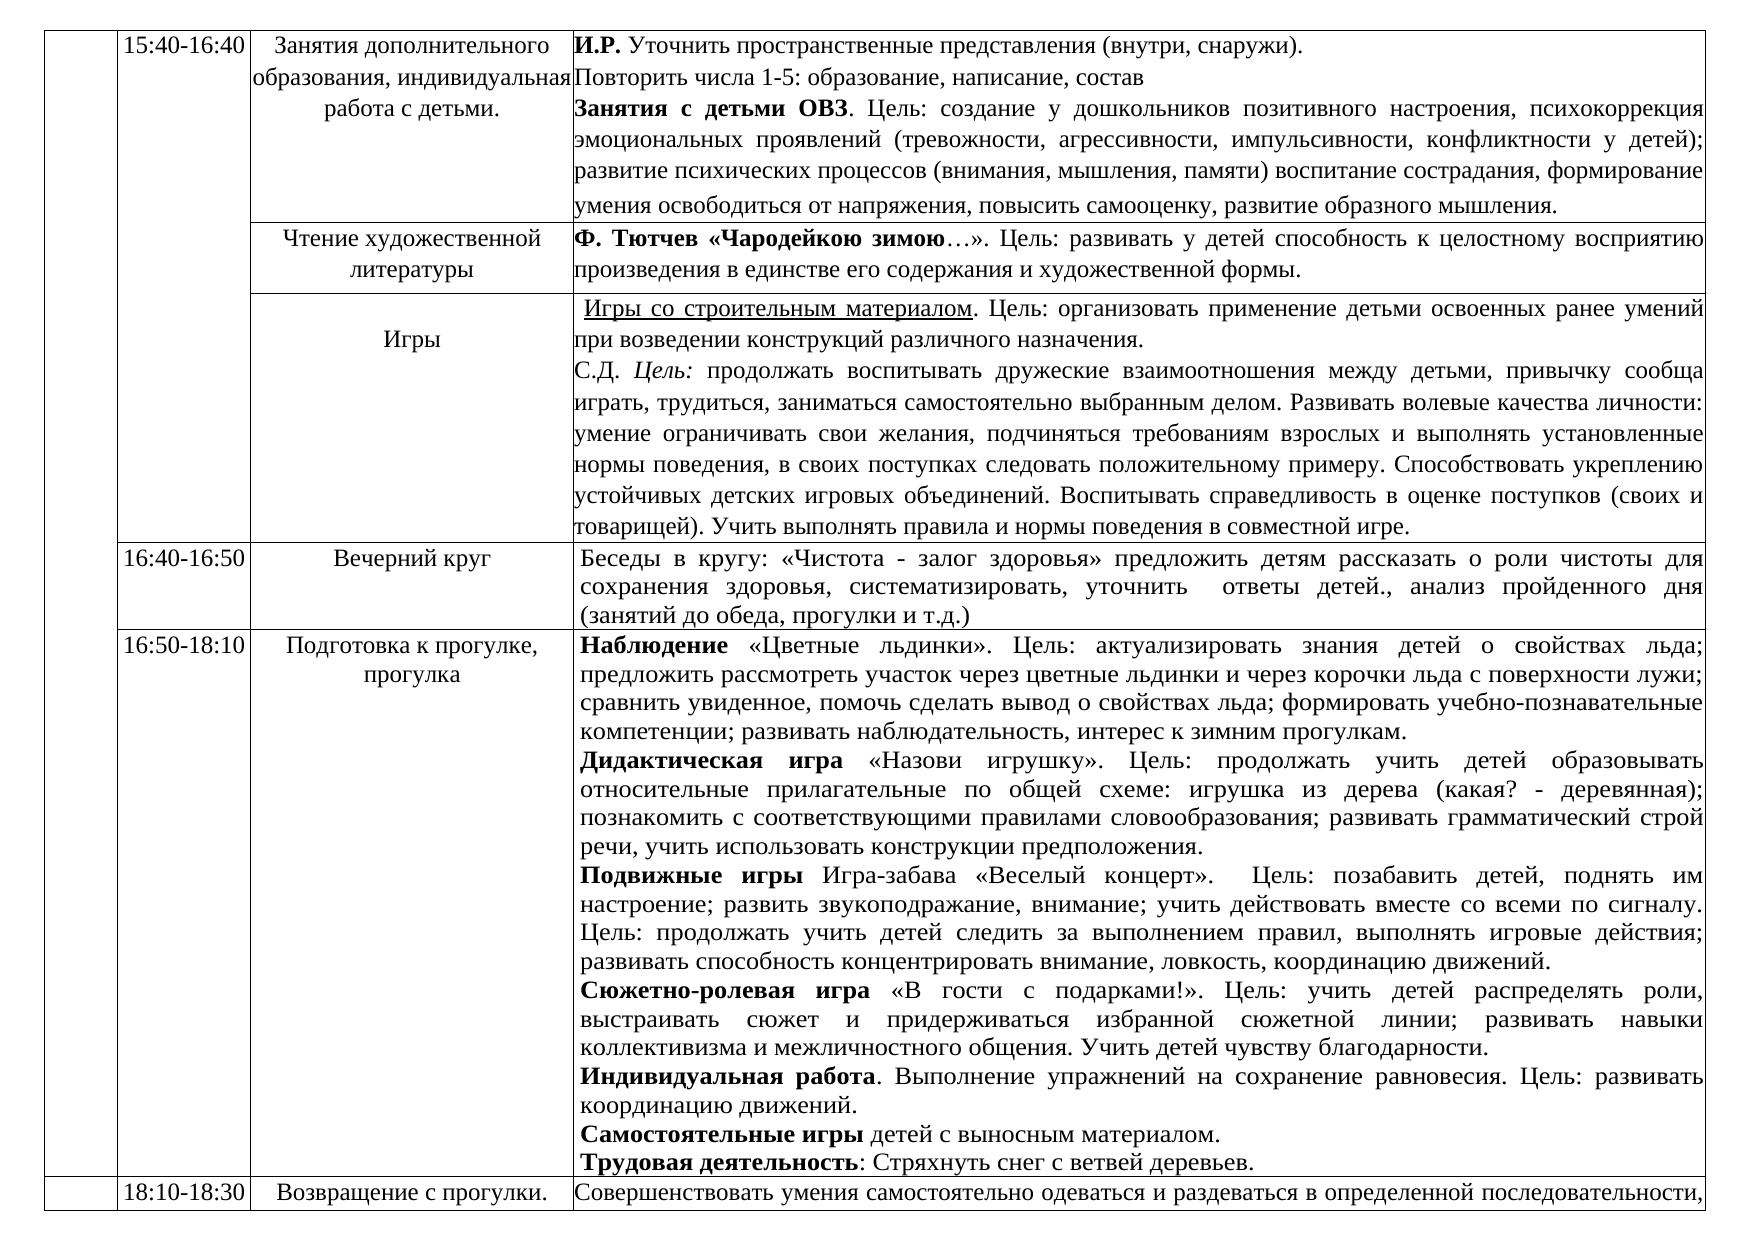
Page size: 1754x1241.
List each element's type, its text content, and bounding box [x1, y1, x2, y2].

table_cell Чтение художественной литературы [251, 223, 573, 292]
table_cell Беседы в кругу: «Чистота - залог здоровья» предложить детям рассказать о роли чистоты для сохранения здоровья, систематизировать, уточнить ответы детей., анализ пройденного дня (занятий до обеда, прогулки и т.д.) [574, 543, 1705, 629]
table_cell Наблюдение «Цветные льдинки». Цель: актуализировать знания детей о свойствах льда; предложить рассмотреть участок через цветные льдинки и через корочки льда с поверхности лужи; сравнить увиденное, помочь сделать вывод о свойствах льда; формировать учебно-познавательные компетенции; развивать наблюдательность, интерес к зимним прогулкам. Дидактическая игра «Назови игрушку». Цель: продолжать учить детей образовывать относительные прилагательные по общей схеме: игрушка из дерева (какая? - деревянная); познакомить с соответствующими правилами словообразования; развивать грамматический строй речи, учить использовать конструкции предположения. Подвижные игры Игра-забава «Веселый концерт». Цель: позабавить детей, поднять им настроение; развить звукоподражание, внимание; учить действовать вместе со всеми по сигналу. Цель: продолжать учить детей следить за выполнением правил, выполнять игровые действия; развивать способность концентрировать внимание, ловкость, координацию движений. Сюжетно-ролевая игра «В гости с подарками!». Цель: учить детей распределять роли, выстраивать сюжет и придерживаться избранной сюжетной линии; развивать навыки коллективизма и межличностного общения. Учить детей чувству благодарности. Индивидуальная работа. Выполнение упражнений на сохранение равновесия. Цель: развивать координацию движений. Самостоятельные игры детей с выносным материалом. Трудовая деятельность: Стряхнуть снег с ветвей деревьев. [574, 630, 1705, 1176]
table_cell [251, 1177, 573, 1209]
table_cell 15:40-16:40 [118, 31, 250, 542]
table_cell 16:50-18:10 [118, 630, 250, 1176]
table_cell Ф. Тютчев «Чародейкою зимою…». Цель: развивать у детей способность к целостному восприятию произведения в единстве его содержания и художественной формы. [574, 223, 1705, 292]
table_cell Подготовка к прогулке, прогулка [251, 630, 573, 1176]
table_cell Занятия дополнительного образования, индивидуальная работа с детьми. [251, 31, 573, 222]
table_cell 16:40-16:50 [118, 543, 250, 629]
table_cell 18:10-18:30 [118, 1177, 250, 1209]
table_cell Игры [251, 294, 573, 542]
table_cell И.Р. Уточнить пространственные представления (внутри, снаружи). Повторить числа 1-5: образование, написание, состав Занятия с детьми ОВЗ. Цель: создание у дошкольников позитивного настроения, психокоррекция эмоциональных проявлений (тревожности, агрессивности, импульсивности, конфликтности у детей); развитие психических процессов (внимания, мышления, памяти) воспитание сострадания, формирование умения освободиться от напряжения, повысить самооценку, развитие образного мышления. [574, 31, 1705, 222]
table_cell Игры со строительным материалом. Цель: организовать применение детьми освоенных ранее умений при возведении конструкций различного назначения. С.Д. Цель: продолжать воспитывать дружеские взаимоотношения между детьми, привычку сообща играть, трудиться, заниматься самостоятельно выбранным делом. Развивать волевые качества личности: умение ограничивать свои желания, подчиняться требованиям взрослых и выполнять установленные нормы поведения, в своих поступках следовать положительному примеру. Способствовать укреплению устойчивых детских игровых объединений. Воспитывать справедливость в оценке поступков (своих и товарищей). Учить выполнять правила и нормы поведения в совместной игре. [574, 294, 1705, 542]
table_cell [574, 1177, 1705, 1209]
table_cell [45, 1177, 117, 1209]
table_cell Вечерний круг [251, 543, 573, 629]
